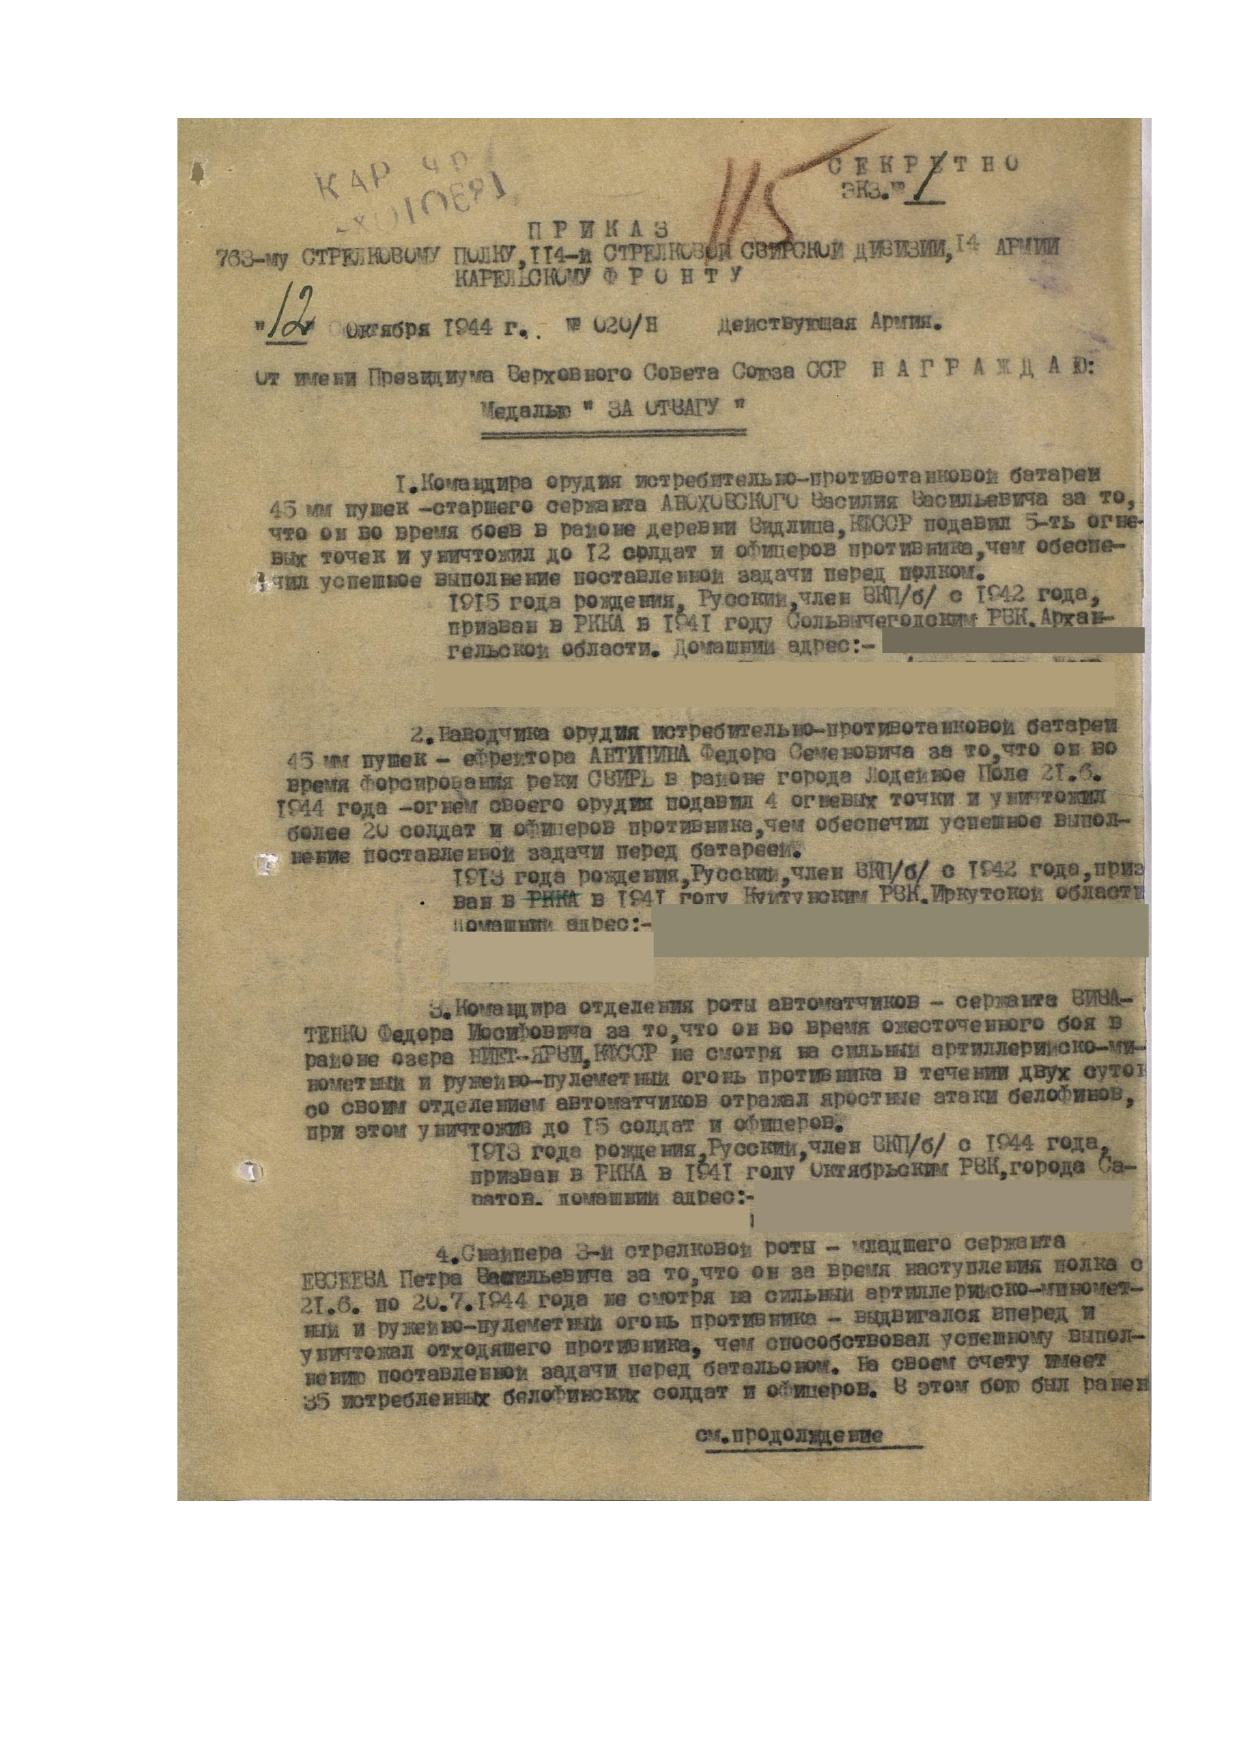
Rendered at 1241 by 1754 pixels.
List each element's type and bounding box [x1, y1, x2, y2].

picture [177, 118, 1152, 1501]
